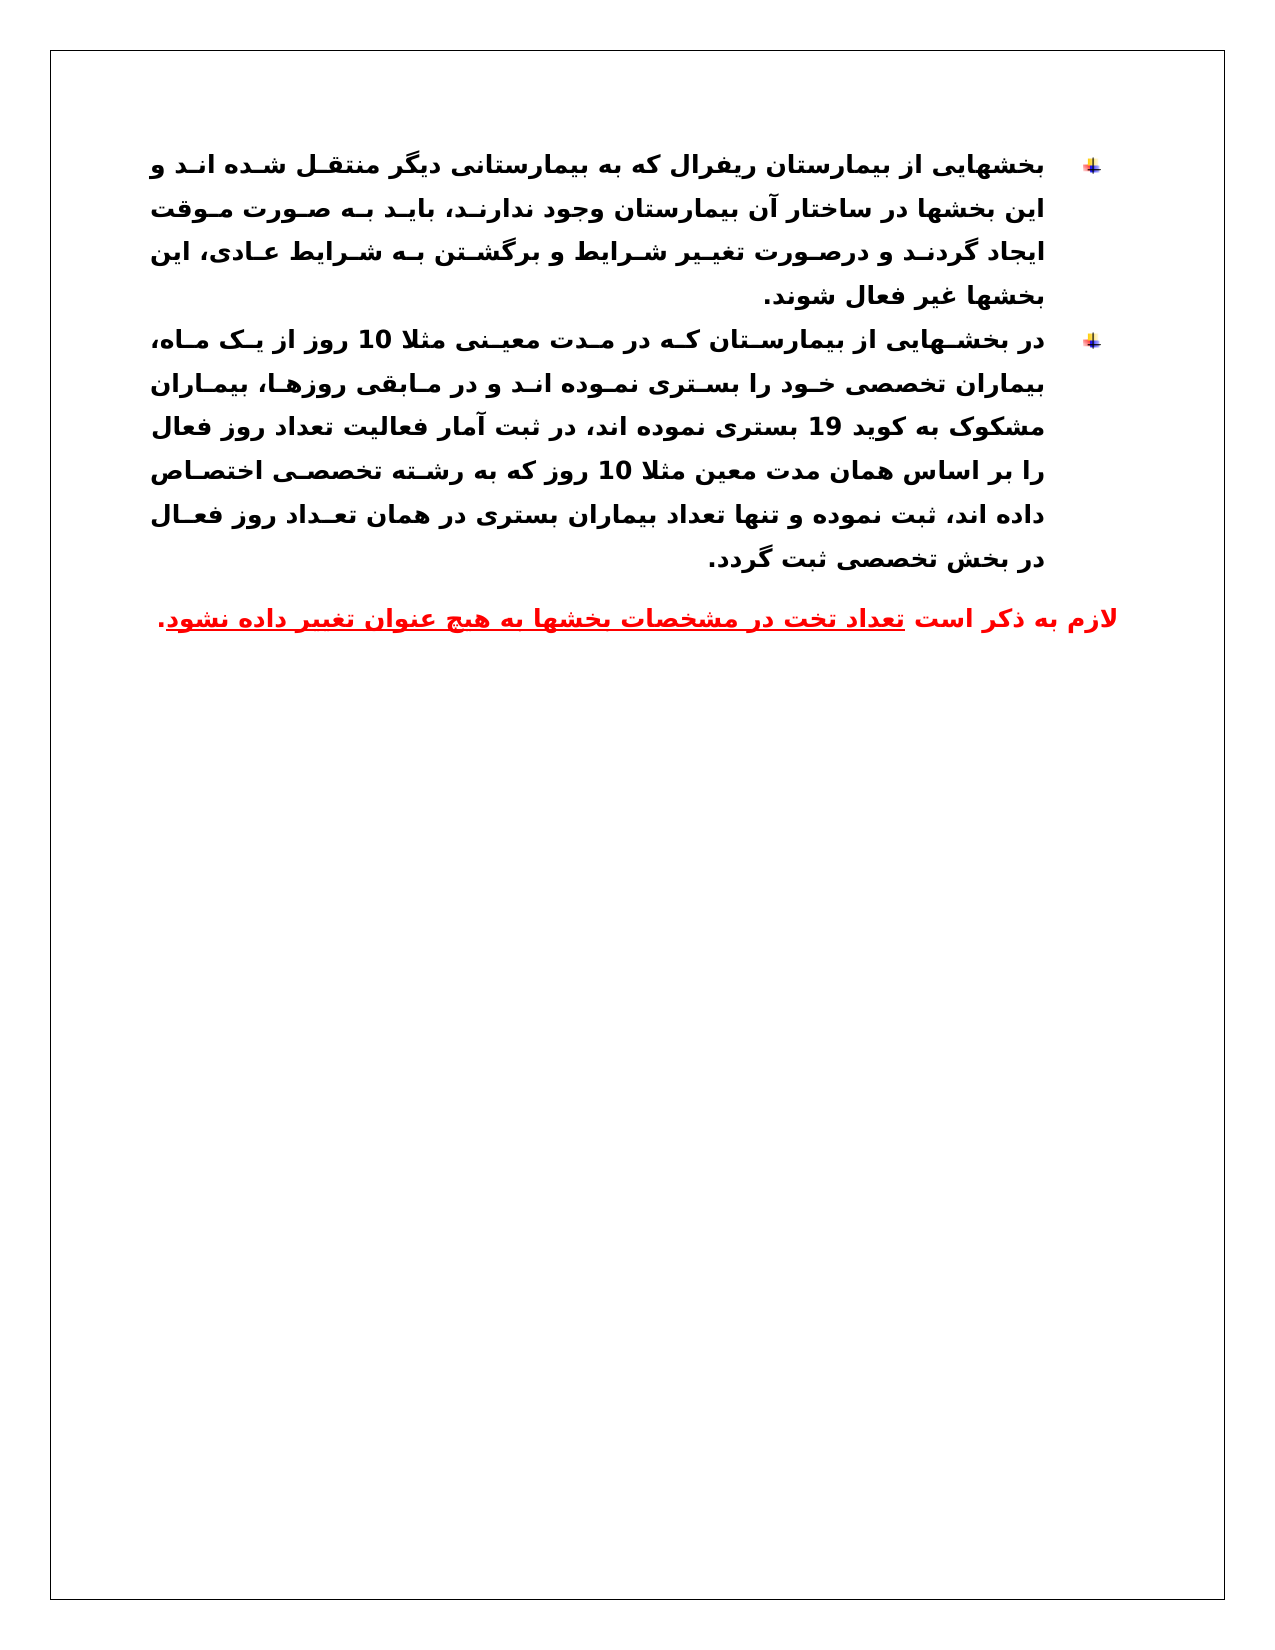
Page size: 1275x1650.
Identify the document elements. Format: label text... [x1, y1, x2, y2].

text لازم به ذکر است تعداد تخت در مشخصات بخشها به هیچ عنوان تغییر داده نشود. [150, 604, 1125, 633]
picture [1083, 156, 1101, 174]
list بخشهایی از بیمارستان ریفرال که به بیمارستانی دیگر منتقل شده اند و این بخشها در ساختار آن بیمارستان وجود ندارند، باید به صورت موقت ایجاد گردند و درصورت تغییر شرایط و برگشتن به شرایط عادی، این بخشها غیر فعال شوند. [150, 150, 1083, 310]
picture [1083, 331, 1101, 349]
list در بخشهایی از بیمارستان که در مدت معینی مثلا 10 روز از یک ماه، بیماران تخصصی خود را بستری نموده اند و در مابقی روزها، بیماران مشکوک به کوید 19 بستری نموده اند، در ثبت آمار فعالیت تعداد روز فعال را بر اساس همان مدت معین مثلا 10 روز که به رشته تخصصی اختصاص داده اند، ثبت نموده و تنها تعداد بیماران بستری در همان تعداد روز فعال در بخش تخصصی ثبت گردد. [150, 325, 1083, 573]
